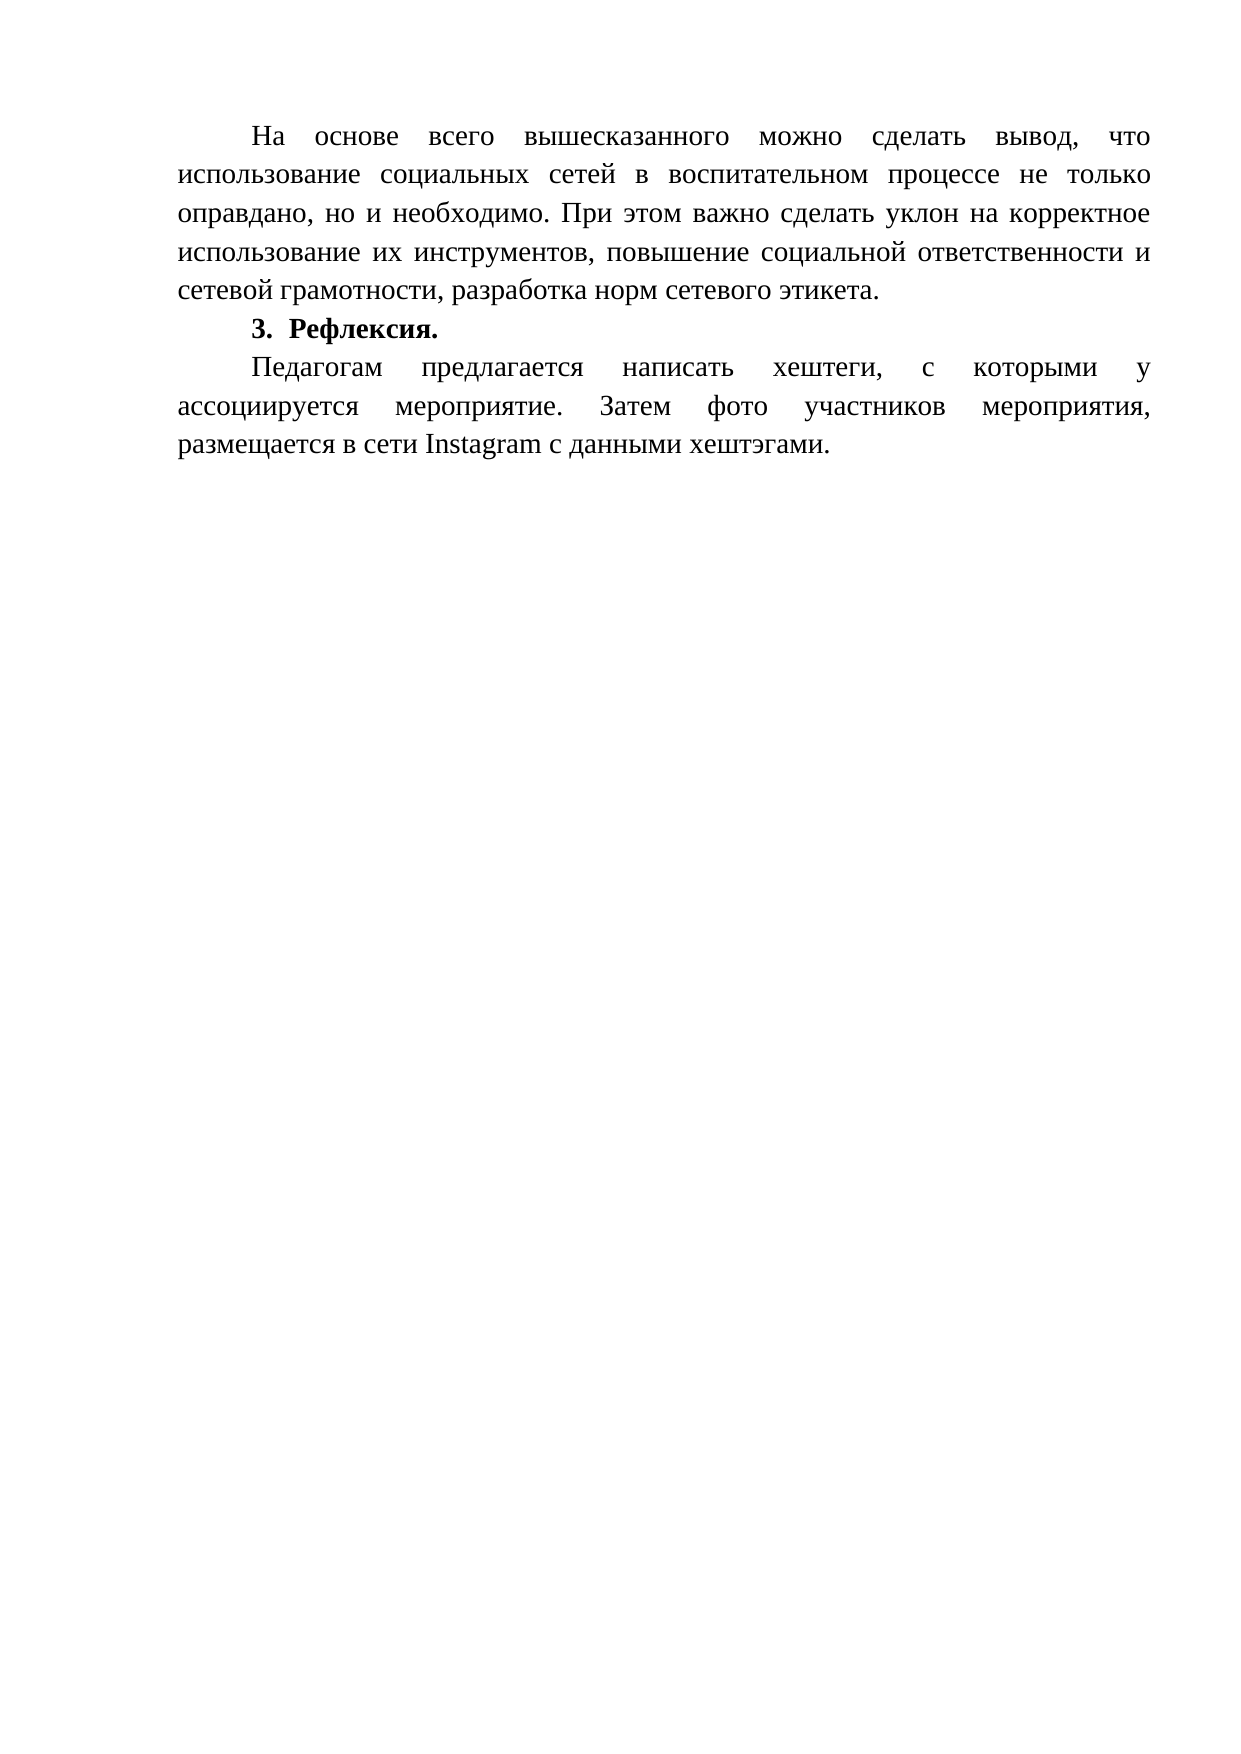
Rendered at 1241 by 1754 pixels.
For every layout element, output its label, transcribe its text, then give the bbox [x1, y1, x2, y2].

text На основе всего вышесказанного можно сделать вывод, что использование социальных сетей в воспитательном процессе не только оправдано, но и необходимо. При этом важно сделать уклон на корректное использование их инструментов, повышение социальной ответственности и сетевой грамотности, разработка норм сетевого этикета. [177, 118, 1152, 306]
text Педагогам предлагается написать хештеги, с которыми у ассоциируется мероприятие. Затем фото участников мероприятия, размещается в сети Instagram с данными хештэгами. [177, 349, 1152, 460]
list Рефлексия. [251, 311, 1152, 344]
